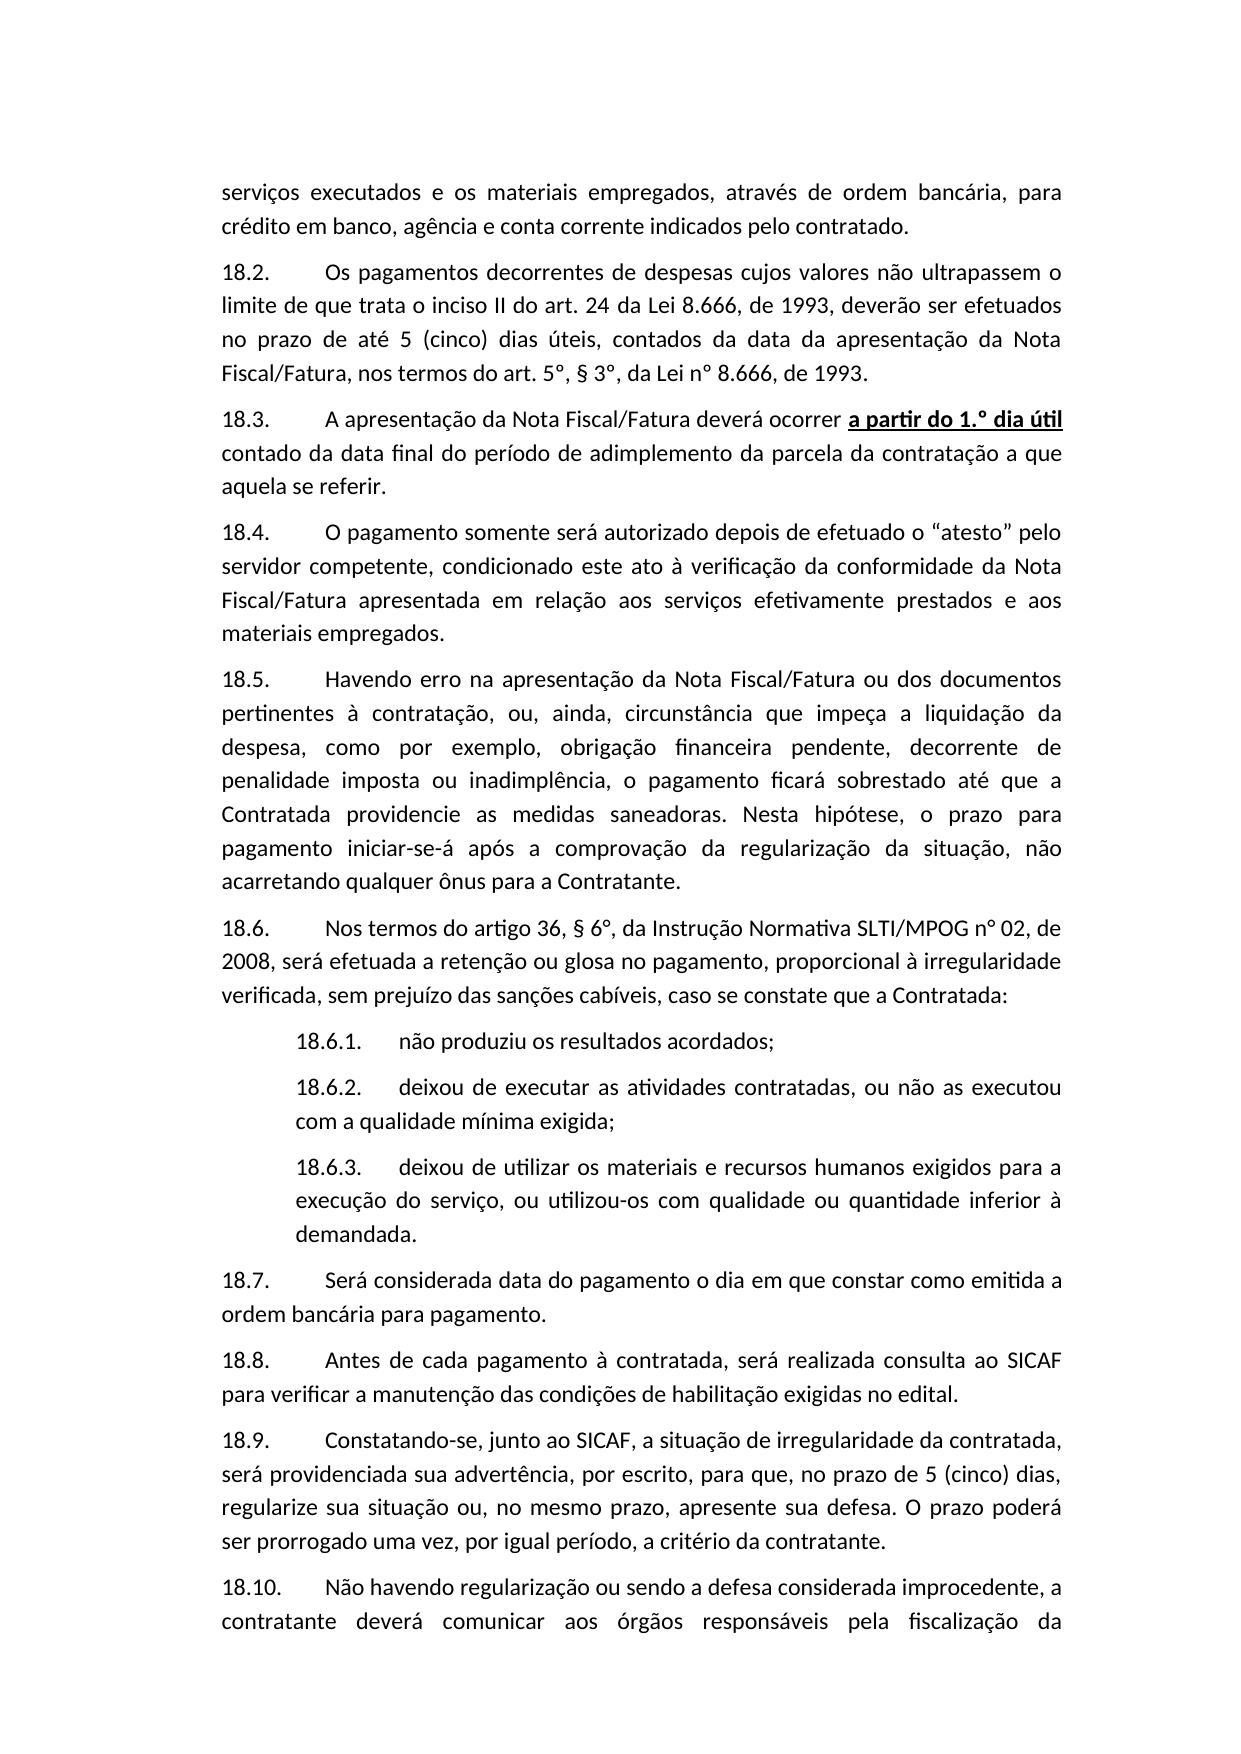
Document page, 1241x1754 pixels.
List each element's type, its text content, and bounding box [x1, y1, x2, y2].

list não produziu os resultados acordados; [295, 1026, 1063, 1055]
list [221, 177, 1063, 240]
list O pagamento somente será autorizado depois de efetuado o “atesto” pelo servidor competente, condicionado este ato à verificação da conformidade da Nota Fiscal/Fatura apresentada em relação aos serviços efetivamente prestados e aos materiais empregados. [221, 517, 1063, 648]
list deixou de utilizar os materiais e recursos humanos exigidos para a execução do serviço, ou utilizou-os com qualidade ou quantidade inferior à demandada. [295, 1152, 1063, 1248]
list Antes de cada pagamento à contratada, será realizada consulta ao SICAF para verificar a manutenção das condições de habilitação exigidas no edital. [221, 1345, 1063, 1408]
list Constatando-se, junto ao SICAF, a situação de irregularidade da contratada, será providenciada sua advertência, por escrito, para que, no prazo de 5 (cinco) dias, regularize sua situação ou, no mesmo prazo, apresente sua defesa. O prazo poderá ser prorrogado uma vez, por igual período, a critério da contratante. [221, 1425, 1063, 1555]
list Será considerada data do pagamento o dia em que constar como emitida a ordem bancária para pagamento. [221, 1265, 1063, 1328]
list Os pagamentos decorrentes de despesas cujos valores não ultrapassem o limite de que trata o inciso II do art. 24 da Lei 8.666, de 1993, deverão ser efetuados no prazo de até 5 (cinco) dias úteis, contados da data da apresentação da Nota Fiscal/Fatura, nos termos do art. 5º, § 3º, da Lei nº 8.666, de 1993. [221, 257, 1063, 387]
list A apresentação da Nota Fiscal/Fatura deverá ocorrer a partir do 1.º dia útil contado da data final do período de adimplemento da parcela da contratação a que aquela se referir. [221, 404, 1063, 501]
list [221, 1572, 1063, 1635]
list deixou de executar as atividades contratadas, ou não as executou com a qualidade mínima exigida; [295, 1072, 1063, 1135]
list Havendo erro na apresentação da Nota Fiscal/Fatura ou dos documentos pertinentes à contratação, ou, ainda, circunstância que impeça a liquidação da despesa, como por exemplo, obrigação financeira pendente, decorrente de penalidade imposta ou inadimplência, o pagamento ficará sobrestado até que a Contratada providencie as medidas saneadoras. Nesta hipótese, o prazo para pagamento iniciar-se-á após a comprovação da regularização da situação, não acarretando qualquer ônus para a Contratante. [221, 664, 1063, 896]
list Nos termos do artigo 36, § 6°, da Instrução Normativa SLTI/MPOG n° 02, de 2008, será efetuada a retenção ou glosa no pagamento, proporcional à irregularidade verificada, sem prejuízo das sanções cabíveis, caso se constate que a Contratada: [221, 913, 1063, 1009]
